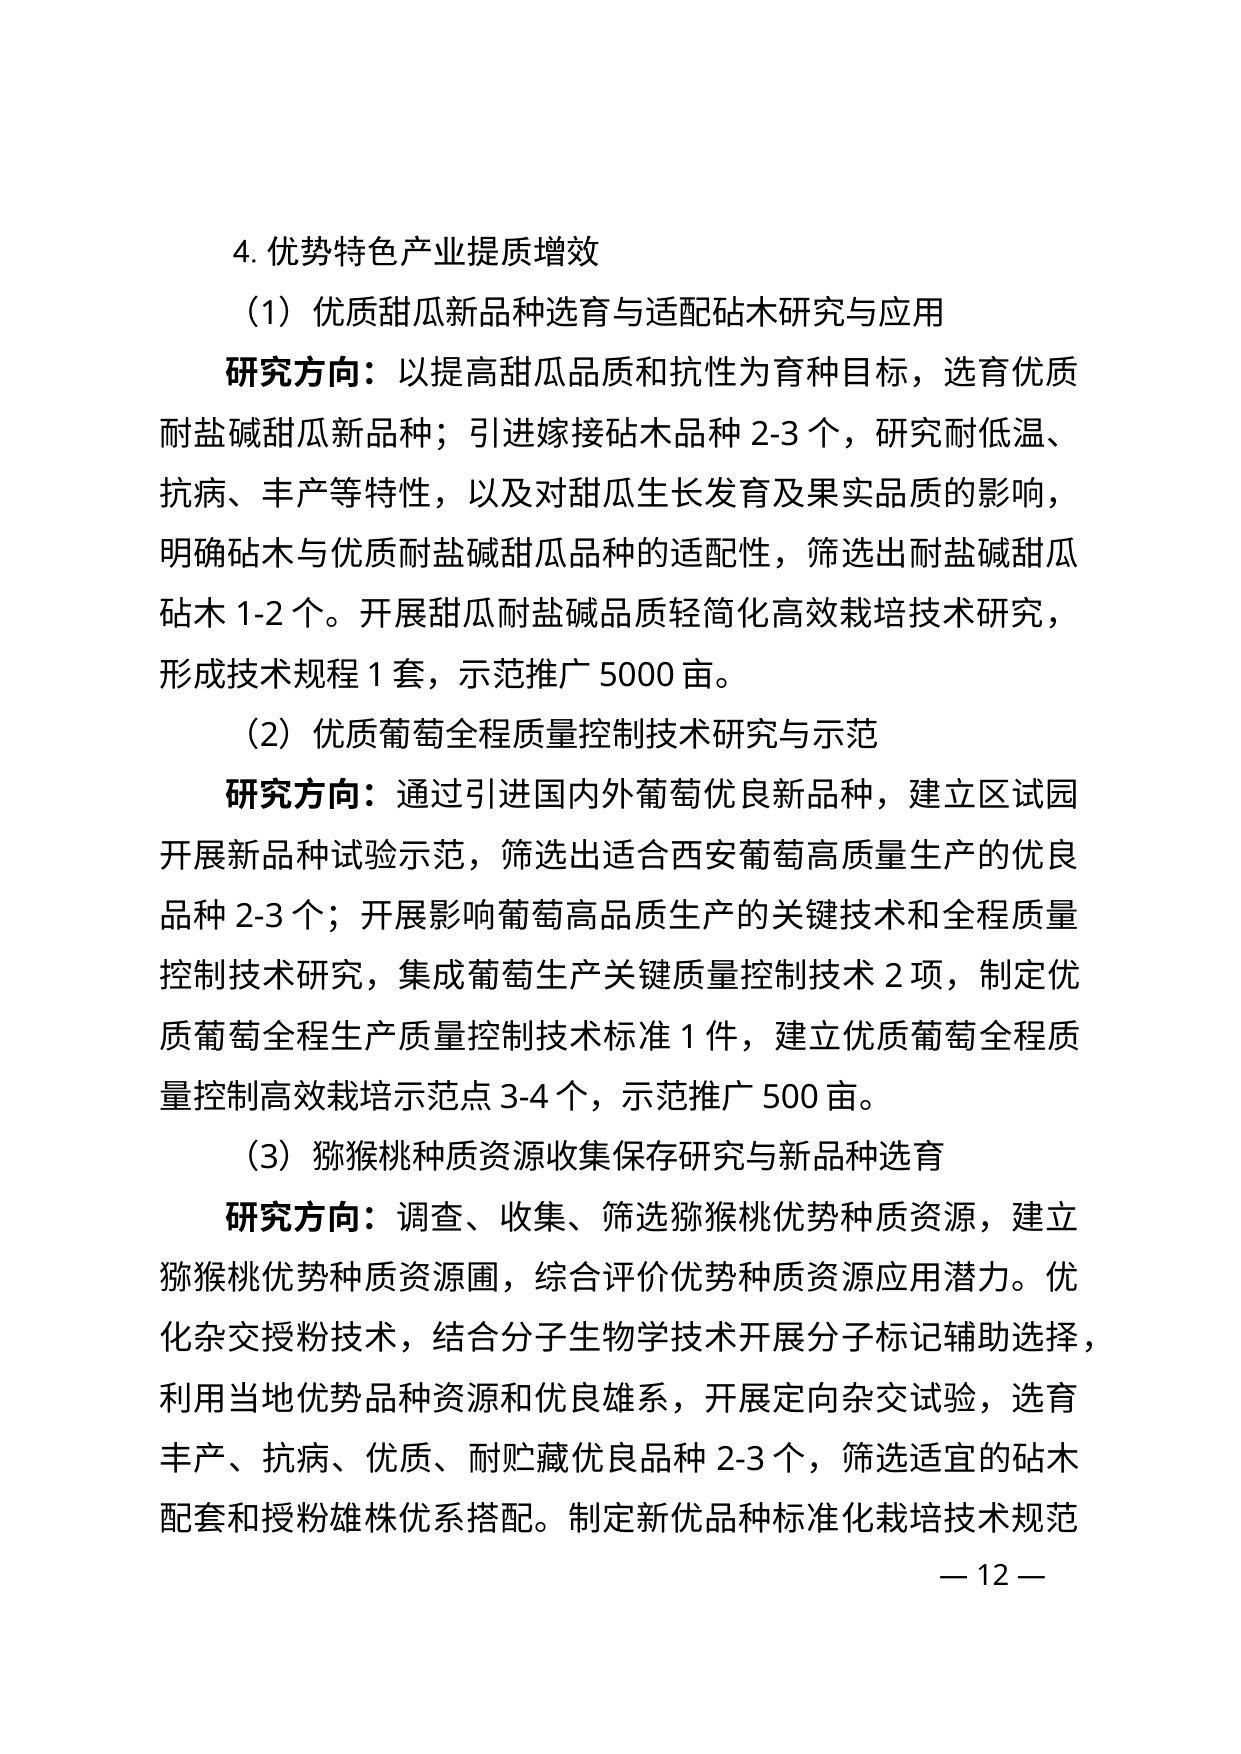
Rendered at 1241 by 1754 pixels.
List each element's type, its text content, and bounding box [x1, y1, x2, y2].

text 4.优势特色产业提质增效 [159, 219, 1081, 280]
text 研究方向：通过引进国内外葡萄优良新品种，建立区试园，开展新品种试验示范，筛选出适合西安葡萄高质量生产的优良品种2-3个；开展影响葡萄高品质生产的关键技术和全程质量控制技术研究，集成葡萄生产关键质量控制技术2项，制定优质葡萄全程生产质量控制技术标准1件，建立优质葡萄全程质量控制高效栽培示范点3-4个，示范推广500亩。 [159, 762, 1081, 1124]
text （3）猕猴桃种质资源收集保存研究与新品种选育 [159, 1124, 1081, 1184]
text （2）优质葡萄全程质量控制技术研究与示范 [159, 702, 1081, 762]
text 研究方向：以提高甜瓜品质和抗性为育种目标，选育优质耐盐碱甜瓜新品种；引进嫁接砧木品种2-3个，研究耐低温、抗病、丰产等特性，以及对甜瓜生长发育及果实品质的影响，明确砧木与优质耐盐碱甜瓜品种的适配性，筛选出耐盐碱甜瓜砧木1-2个。开展甜瓜耐盐碱品质轻简化高效栽培技术研究，形成技术规程1套，示范推广5000亩。 [159, 340, 1081, 702]
text （1）优质甜瓜新品种选育与适配砧木研究与应用 [159, 280, 1081, 340]
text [159, 1184, 1081, 1546]
